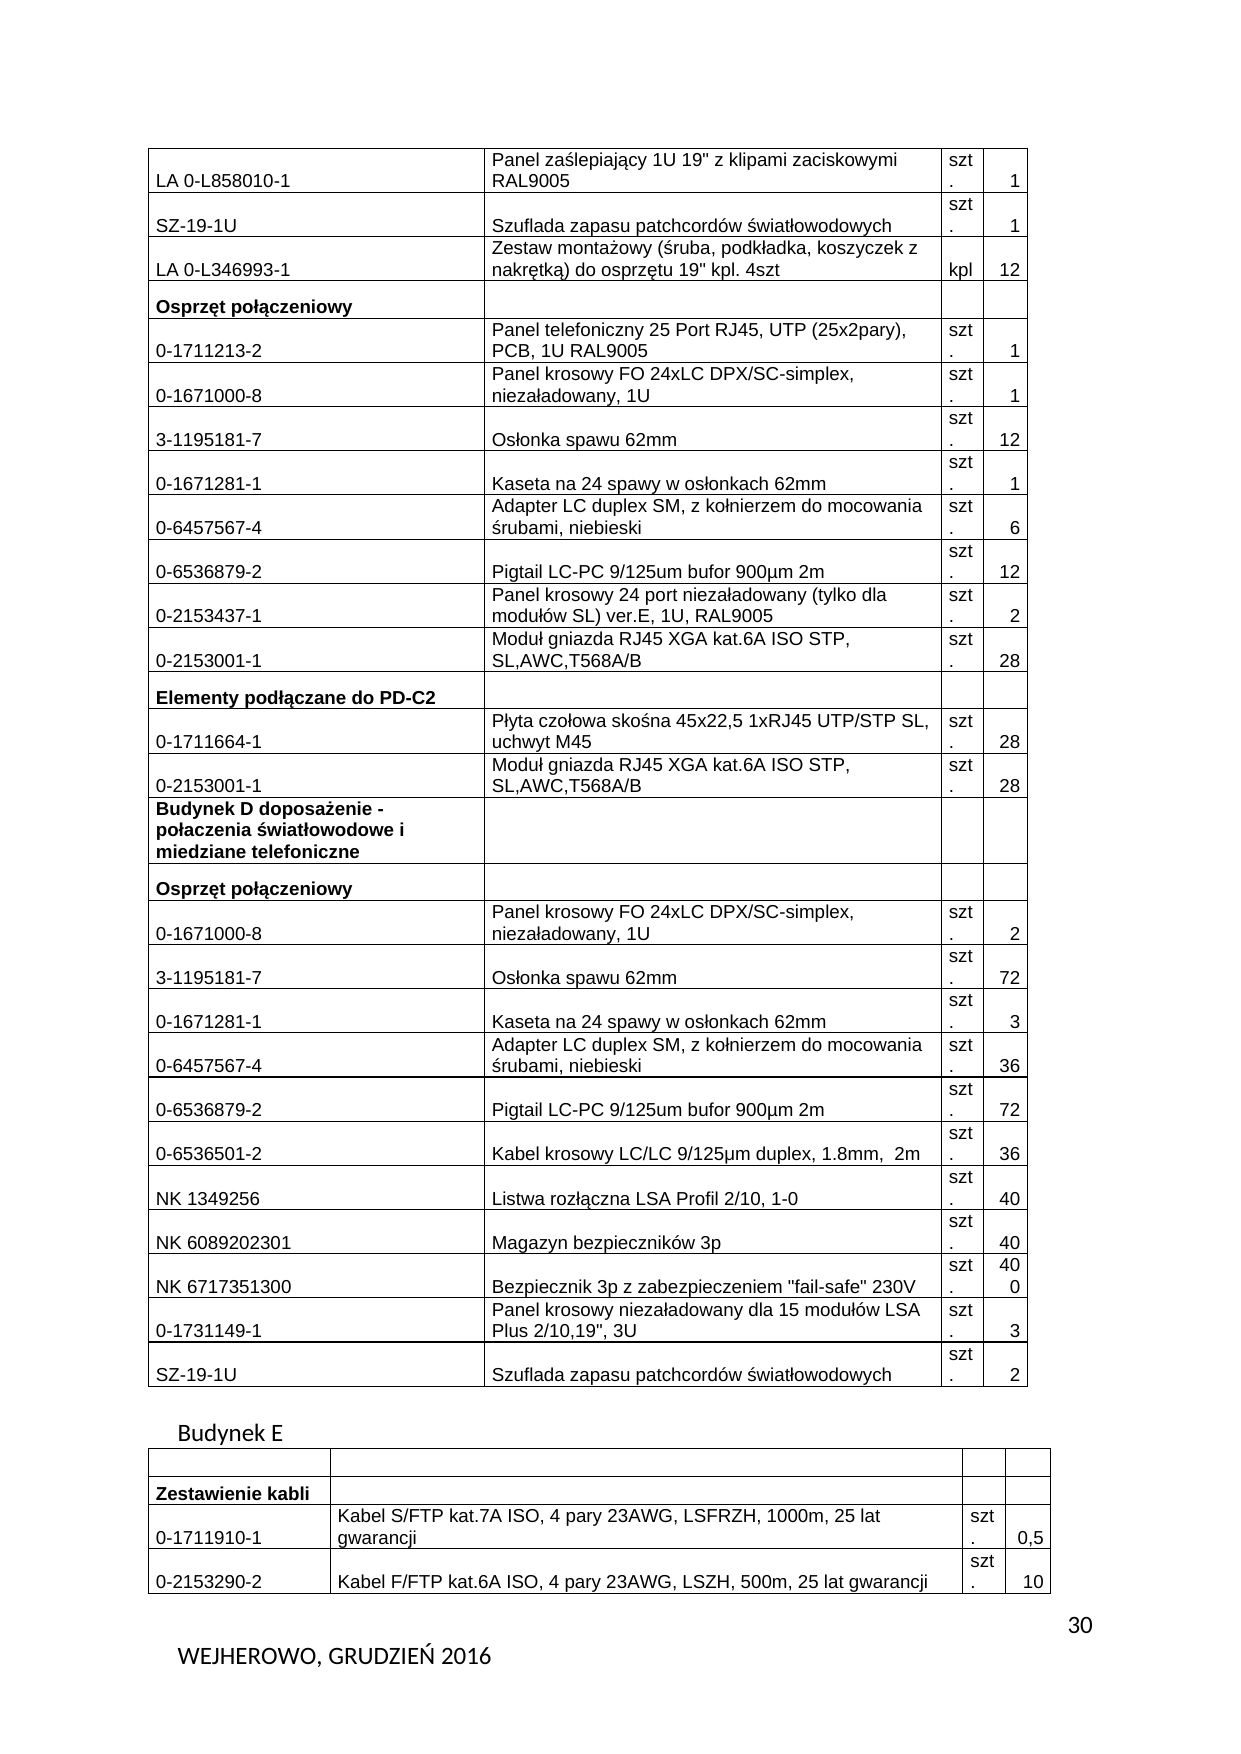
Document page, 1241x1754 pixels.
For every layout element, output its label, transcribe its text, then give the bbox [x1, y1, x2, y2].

table_cell Panel krosowy FO 24xLC DPX/SC-simplex, niezaładowany, 1U [485, 363, 941, 406]
table_cell 0-2153001-1 [149, 754, 484, 797]
table_cell szt. [942, 1122, 983, 1165]
table_cell szt. [942, 1078, 983, 1121]
table_cell 3 [984, 1298, 1027, 1341]
table_cell 0-2153290-2 [149, 1549, 330, 1592]
table_cell szt. [942, 945, 983, 988]
table_cell szt. [942, 1166, 983, 1209]
table_cell [331, 1477, 962, 1504]
table_cell 0-1711213-2 [149, 319, 484, 362]
table_cell Pigtail LC-PC 9/125um bufor 900µm 2m [485, 540, 941, 583]
table_cell 36 [984, 1122, 1027, 1165]
table_cell 1 [984, 363, 1027, 406]
table_cell 12 [984, 407, 1027, 450]
table_cell LA 0-L346993-1 [149, 237, 484, 280]
table_cell Moduł gniazda RJ45 XGA kat.6A ISO STP, SL,AWC,T568A/B [485, 628, 941, 671]
table_cell Panel zaślepiający 1U 19" z klipami zaciskowymi RAL9005 [485, 149, 941, 192]
table_cell Kaseta na 24 spawy w osłonkach 62mm [485, 451, 941, 494]
table_cell Panel telefoniczny 25 Port RJ45, UTP (25x2pary), PCB, 1U RAL9005 [485, 319, 941, 362]
table_cell 10 [1006, 1549, 1050, 1592]
table_header [149, 1449, 330, 1476]
table_cell 28 [984, 754, 1027, 797]
table_cell szt. [942, 709, 983, 752]
table_cell 0-1711910-1 [149, 1505, 330, 1548]
table_cell 0-1671000-8 [149, 363, 484, 406]
table_cell 0-2153001-1 [149, 628, 484, 671]
table_cell Bezpiecznik 3p z zabezpieczeniem "fail-safe" 230V [485, 1254, 941, 1297]
table_cell 6 [984, 495, 1027, 538]
table_cell 3-1195181-7 [149, 945, 484, 988]
table_cell NK 1349256 [149, 1166, 484, 1209]
table_cell 0-6457567-4 [149, 1033, 484, 1076]
table_cell Elementy podłączane do PD-C2 [149, 672, 484, 708]
table_cell szt. [942, 451, 983, 494]
table_cell 0-6457567-4 [149, 495, 484, 538]
table_cell 28 [984, 628, 1027, 671]
table_cell 2 [984, 1343, 1027, 1386]
table_cell szt. [942, 584, 983, 627]
table_cell szt. [942, 1343, 983, 1386]
table_cell Panel krosowy FO 24xLC DPX/SC-simplex, niezaładowany, 1U [485, 901, 941, 944]
table_cell Zestaw montażowy (śruba, podkładka, koszyczek z nakrętką) do osprzętu 19" kpl. 4szt [485, 237, 941, 280]
table_cell szt. [942, 149, 983, 192]
table_cell Osłonka spawu 62mm [485, 407, 941, 450]
table_cell 1 [984, 193, 1027, 236]
table_cell Moduł gniazda RJ45 XGA kat.6A ISO STP, SL,AWC,T568A/B [485, 754, 941, 797]
table_cell 36 [984, 1033, 1027, 1076]
table_cell szt. [942, 628, 983, 671]
table_cell [963, 1477, 1005, 1504]
table_header [331, 1449, 962, 1476]
table_cell szt. [942, 319, 983, 362]
table_cell [485, 672, 941, 708]
table_cell 1 [984, 451, 1027, 494]
table_cell 0-1671000-8 [149, 901, 484, 944]
table_cell kpl [942, 237, 983, 280]
table_header [963, 1449, 1005, 1476]
table_cell 12 [984, 237, 1027, 280]
table_cell 0-6536879-2 [149, 540, 484, 583]
table_cell 0-1731149-1 [149, 1298, 484, 1341]
table_cell [942, 672, 983, 708]
table_cell NK 6089202301 [149, 1210, 484, 1253]
table_cell Adapter LC duplex SM, z kołnierzem do mocowania śrubami, niebieski [485, 495, 941, 538]
table_cell [984, 798, 1027, 862]
table_header [1006, 1449, 1050, 1476]
table_cell [984, 864, 1027, 900]
table_cell [942, 864, 983, 900]
table_cell 0,5 [1006, 1505, 1050, 1548]
table_cell 3-1195181-7 [149, 407, 484, 450]
table_cell [485, 864, 941, 900]
table_cell szt. [942, 754, 983, 797]
table_cell 0-1711664-1 [149, 709, 484, 752]
table_cell LA 0-L858010-1 [149, 149, 484, 192]
table_cell 40 [984, 1210, 1027, 1253]
table_cell NK 6717351300 [149, 1254, 484, 1297]
table_cell 0-2153437-1 [149, 584, 484, 627]
table_cell SZ-19-1U [149, 1343, 484, 1386]
table_cell 12 [984, 540, 1027, 583]
table_cell szt. [942, 901, 983, 944]
table_cell Płyta czołowa skośna 45x22,5 1xRJ45 UTP/STP SL, uchwyt M45 [485, 709, 941, 752]
table_cell 3 [984, 989, 1027, 1032]
table_cell szt. [942, 1210, 983, 1253]
table_cell szt. [942, 407, 983, 450]
table_cell Osprzęt połączeniowy [149, 864, 484, 900]
table_cell 28 [984, 709, 1027, 752]
table_cell szt. [942, 193, 983, 236]
table_cell [485, 281, 941, 318]
table_cell 72 [984, 1078, 1027, 1121]
table_cell 2 [984, 584, 1027, 627]
table_cell szt. [942, 363, 983, 406]
text Budynek E [177, 1417, 1092, 1448]
table_cell 2 [984, 901, 1027, 944]
table_cell [942, 281, 983, 318]
table_cell szt. [942, 540, 983, 583]
table_cell Kabel F/FTP kat.6A ISO, 4 pary 23AWG, LSZH, 500m, 25 lat gwarancji [331, 1549, 962, 1592]
table_cell szt. [942, 1033, 983, 1076]
table_cell Budynek D doposażenie - połaczenia światłowodowe i miedziane telefoniczne [149, 798, 484, 862]
table_cell Listwa rozłączna LSA Profil 2/10, 1-0 [485, 1166, 941, 1209]
table_cell [984, 672, 1027, 708]
table_cell Adapter LC duplex SM, z kołnierzem do mocowania śrubami, niebieski [485, 1033, 941, 1076]
table_cell Kabel krosowy LC/LC 9/125μm duplex, 1.8mm, 2m [485, 1122, 941, 1165]
table_cell [485, 798, 941, 862]
table_cell 40 [984, 1166, 1027, 1209]
table_cell 0-6536501-2 [149, 1122, 484, 1165]
table_cell szt. [942, 989, 983, 1032]
table_cell Panel krosowy 24 port niezaładowany (tylko dla modułów SL) ver.E, 1U, RAL9005 [485, 584, 941, 627]
table_cell Szuflada zapasu patchcordów światłowodowych [485, 193, 941, 236]
table_cell szt. [963, 1505, 1005, 1548]
table_cell Kabel S/FTP kat.7A ISO, 4 pary 23AWG, LSFRZH, 1000m, 25 lat gwarancji [331, 1505, 962, 1548]
table_cell 1 [984, 319, 1027, 362]
table_cell Osłonka spawu 62mm [485, 945, 941, 988]
table_cell SZ-19-1U [149, 193, 484, 236]
table_cell [984, 281, 1027, 318]
table_cell Panel krosowy niezaładowany dla 15 modułów LSA Plus 2/10,19", 3U [485, 1298, 941, 1341]
table_cell szt. [942, 495, 983, 538]
table_cell Zestawienie kabli [149, 1477, 330, 1504]
table_cell Magazyn bezpieczników 3p [485, 1210, 941, 1253]
table_cell 0-6536879-2 [149, 1078, 484, 1121]
table_cell Szuflada zapasu patchcordów światłowodowych [485, 1343, 941, 1386]
table_cell 1 [984, 149, 1027, 192]
table_cell Pigtail LC-PC 9/125um bufor 900µm 2m [485, 1078, 941, 1121]
table_cell szt. [942, 1254, 983, 1297]
table_cell 72 [984, 945, 1027, 988]
table_cell Kaseta na 24 spawy w osłonkach 62mm [485, 989, 941, 1032]
table_cell 0-1671281-1 [149, 989, 484, 1032]
table_cell Osprzęt połączeniowy [149, 281, 484, 318]
table_cell szt. [963, 1549, 1005, 1592]
table_cell [1006, 1477, 1050, 1504]
table_cell [942, 798, 983, 862]
table_cell 400 [984, 1254, 1027, 1297]
table_cell szt. [942, 1298, 983, 1341]
table_cell 0-1671281-1 [149, 451, 484, 494]
